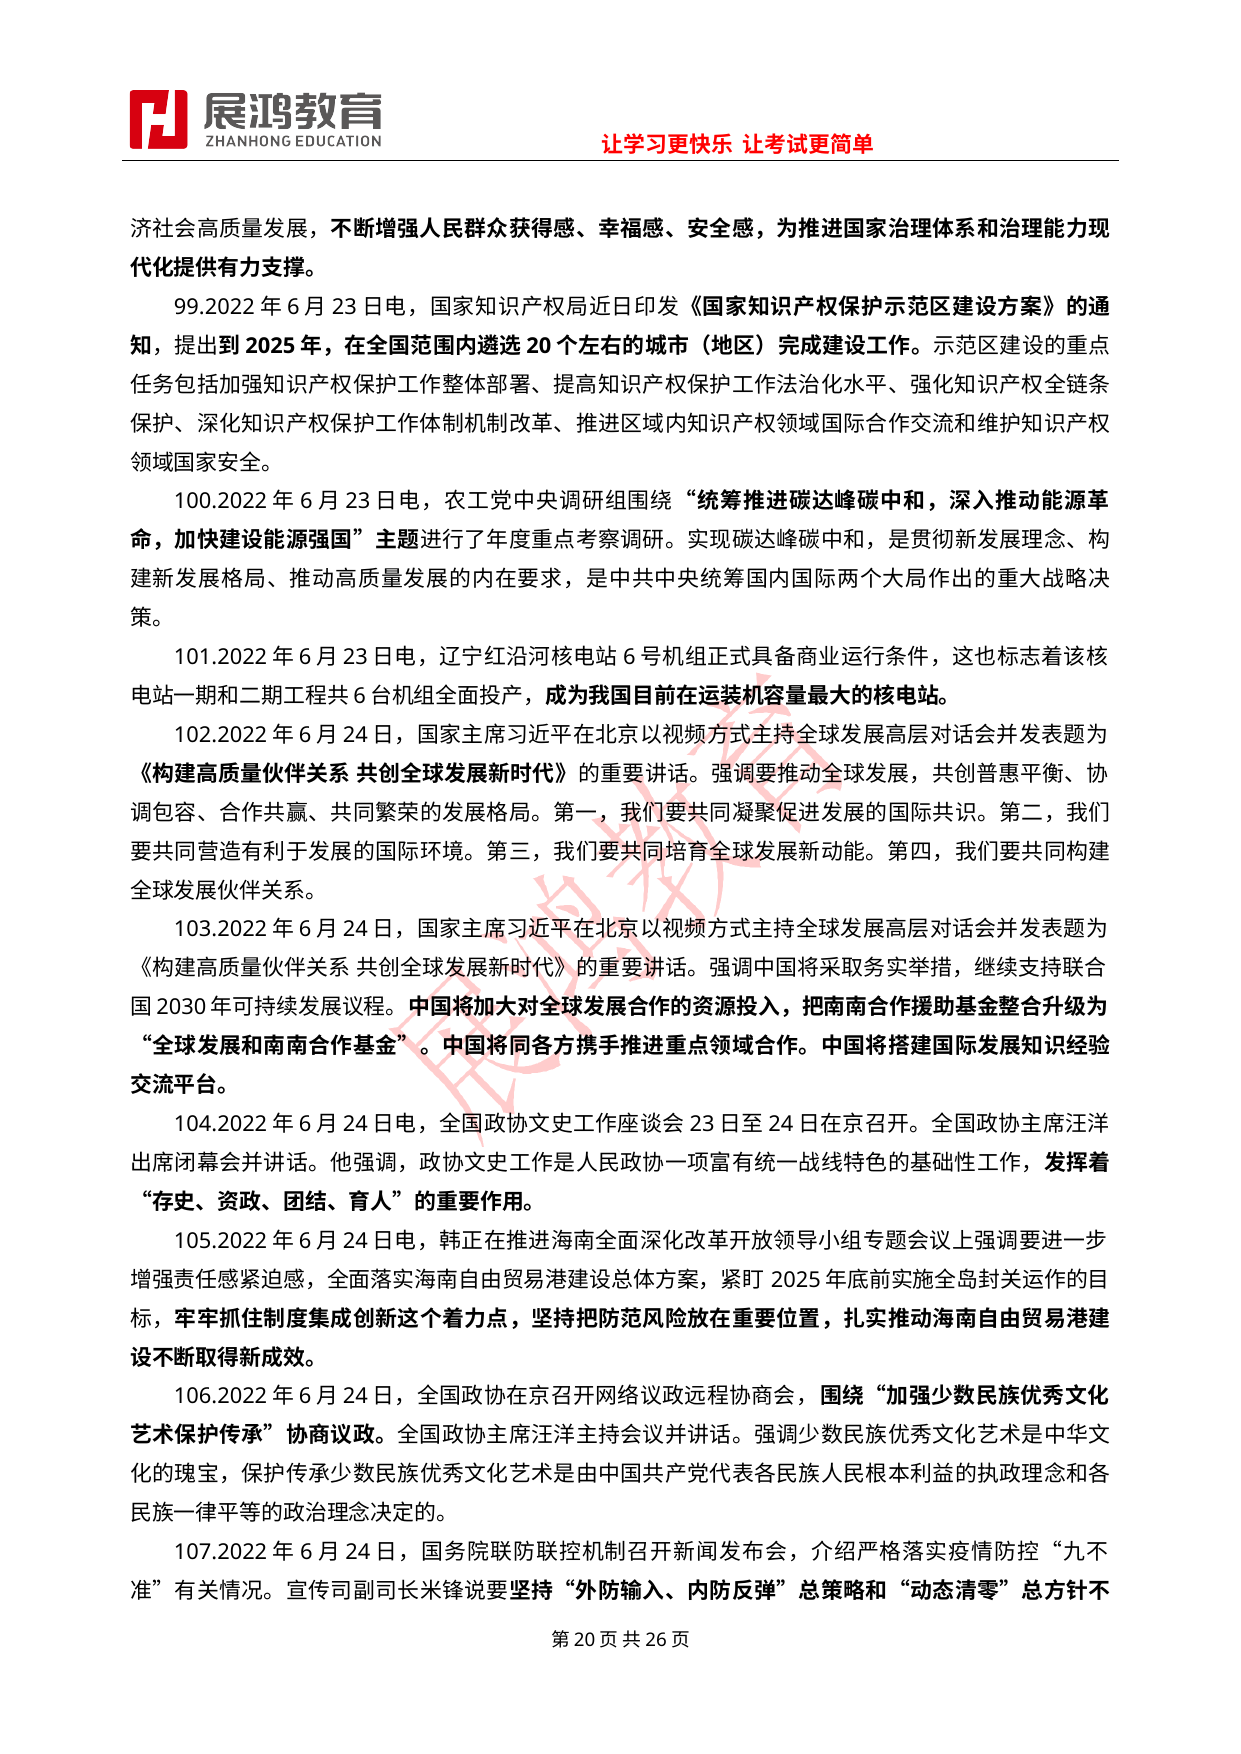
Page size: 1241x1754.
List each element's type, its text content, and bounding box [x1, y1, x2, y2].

text 103.2022年6月24日，国家主席习近平在北京以视频方式主持全球发展高层对话会并发表题为《构建高质量伙伴关系 共创全球发展新时代》的重要讲话。强调中国将采取务实举措，继续支持联合国2030年可持续发展议程。中国将加大对全球发展合作的资源投入，把南南合作援助基金整合升级为“全球发展和南南合作基金”。中国将同各方携手推进重点领域合作。中国将搭建国际发展知识经验交流平台。 [130, 911, 1110, 1099]
text 99.2022年6月23日电，国家知识产权局近日印发《国家知识产权保护示范区建设方案》的通知，提出到2025年，在全国范围内遴选20个左右的城市（地区）完成建设工作。示范区建设的重点任务包括加强知识产权保护工作整体部署、提高知识产权保护工作法治化水平、强化知识产权全链条保护、深化知识产权保护工作体制机制改革、推进区域内知识产权领域国际合作交流和维护知识产权领域国家安全。 [130, 288, 1110, 477]
text 104.2022年6月24日电，全国政协文史工作座谈会23日至24日在京召开。全国政协主席汪洋出席闭幕会并讲话。他强调，政协文史工作是人民政协一项富有统一战线特色的基础性工作，发挥着“存史、资政、团结、育人”的重要作用。 [130, 1106, 1110, 1216]
text 107.2022年6月24日，国务院联防联控机制召开新闻发布会，介绍严格落实疫情防控“九不准”有关情况。宣传司副司长米锋说要坚持“外防输入、内防反弹”总策略和“动态清零”总方针不动摇，科学、精准执行国家统一的疫情防控政策，严格落实疫情防控“九不准”要求。 [130, 1534, 1110, 1605]
text 105.2022年6月24日电，韩正在推进海南全面深化改革开放领导小组专题会议上强调要进一步增强责任感紧迫感，全面落实海南自由贸易港建设总体方案，紧盯2025年底前实施全岛封关运作的目标，牢牢抓住制度集成创新这个着力点，坚持把防范风险放在重要位置，扎实推动海南自由贸易港建设不断取得新成效。​ [130, 1222, 1110, 1372]
text 106.2022年6月24日，全国政协在京召开网络议政远程协商会，围绕“加强少数民族优秀文化艺术保护传承”协商议政。全国政协主席汪洋主持会议并讲话。强调少数民族优秀文化艺术是中华文化的瑰宝，保护传承少数民族优秀文化艺术是由中国共产党代表各民族人民根本利益的执政理念和各民族一律平等的政治理念决定的。 [130, 1378, 1110, 1527]
picture [129, 90, 382, 149]
text 101.2022年6月23日电，辽宁红沿河核电站6号机组正式具备商业运行条件，这也标志着该核电站一期和二期工程共6台机组全面投产，成为我国目前在运装机容量最大的核电站。 [130, 639, 1110, 710]
text 100.2022年6月23日电，农工党中央调研组围绕“统筹推进碳达峰碳中和，深入推动能源革命，加快建设能源强国”主题进行了年度重点考察调研。实现碳达峰碳中和，是贯彻新发展理念、构建新发展格局、推动高质量发展的内在要求，是中共中央统筹国内国际两个大局作出的重大战略决策。 [130, 483, 1110, 632]
text 102.2022年6月24日，国家主席习近平在北京以视频方式主持全球发展高层对话会并发表题为《构建高质量伙伴关系 共创全球发展新时代》的重要讲话。强调要推动全球发展，共创普惠平衡、协调包容、合作共赢、共同繁荣的发展格局。第一，我们要共同凝聚促进发展的国际共识。第二，我们要共同营造有利于发展的国际环境。第三，我们要共同培育全球发展新动能。第四，我们要共同构建全球发展伙伴关系。 [130, 716, 1110, 905]
